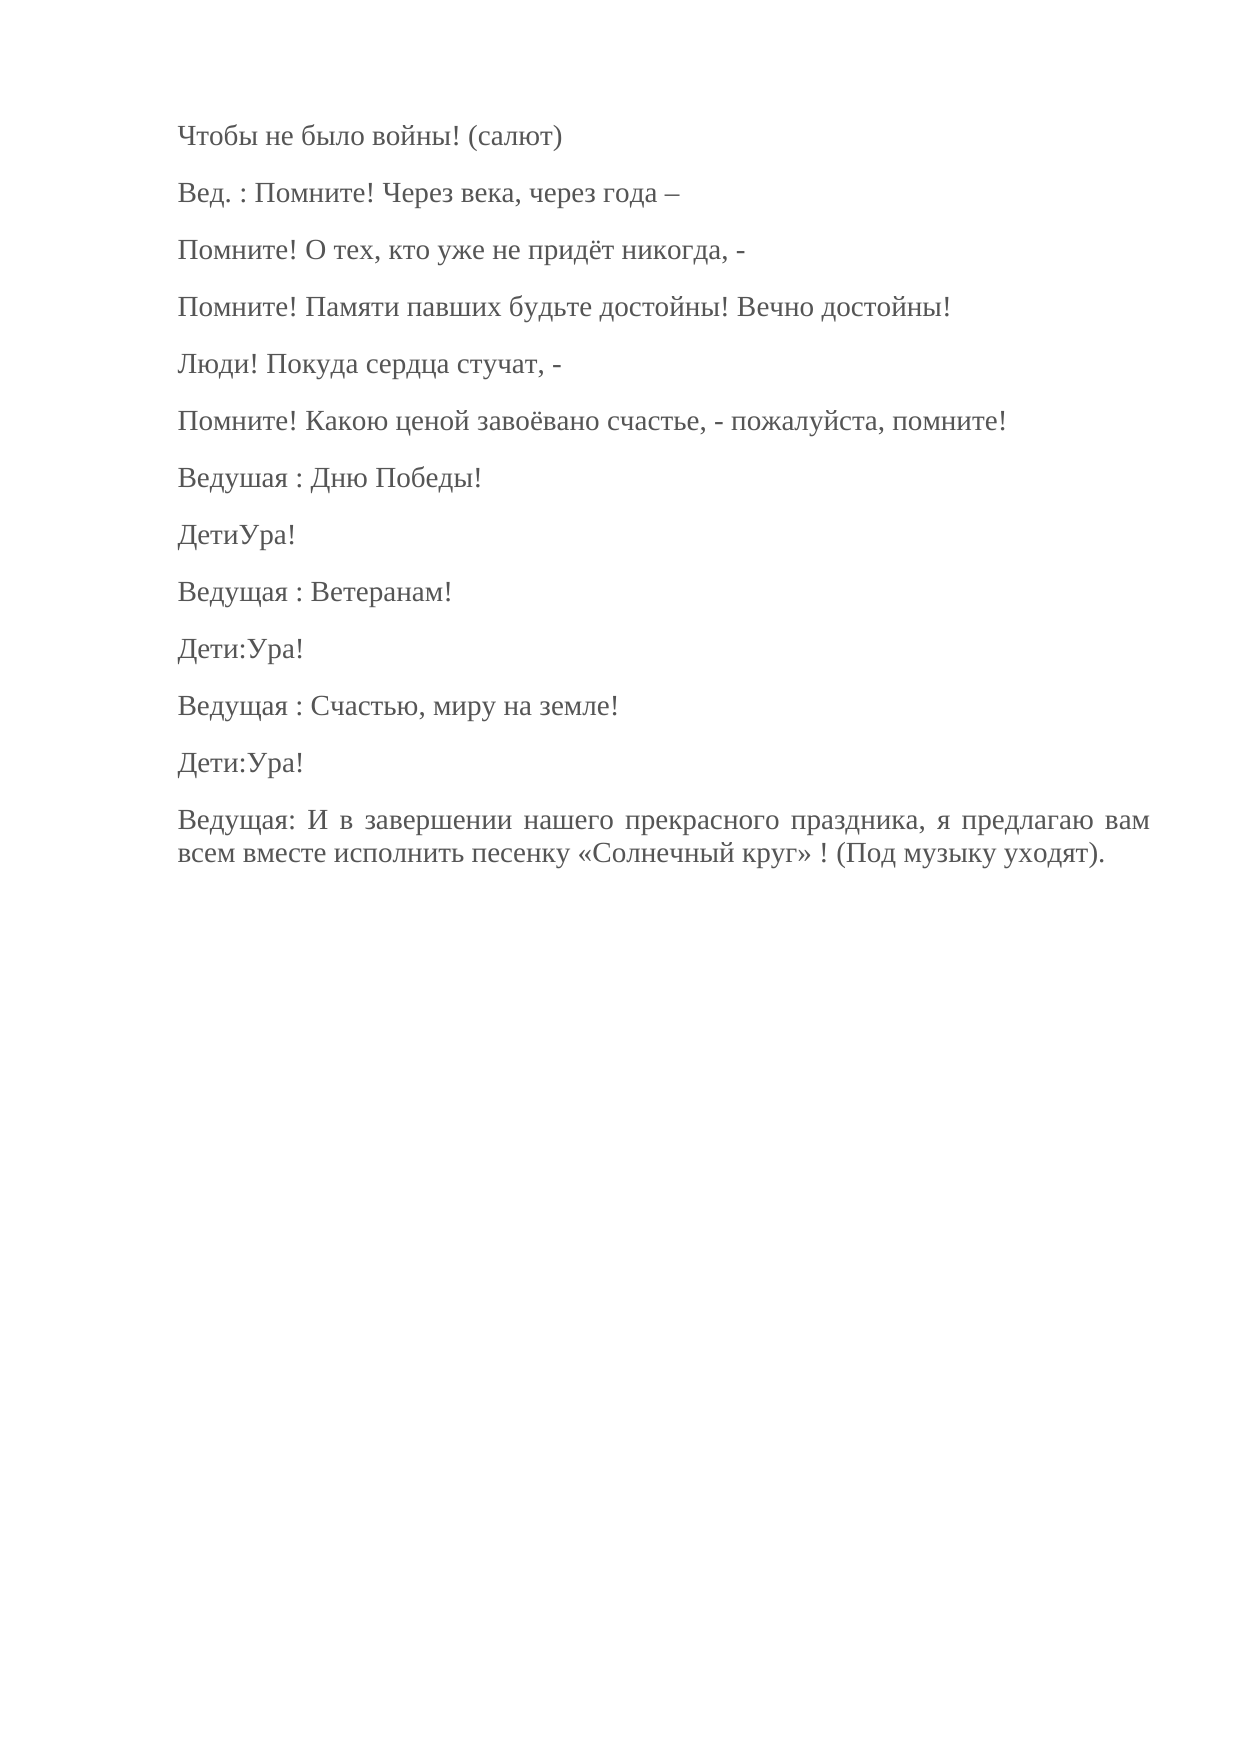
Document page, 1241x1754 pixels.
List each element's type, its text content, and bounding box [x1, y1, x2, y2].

text Ведущая : Счастью, миру на земле! [177, 688, 1152, 721]
text Ведущая: И в завершении нашего прекрасного праздника, я предлагаю вам всем вместе исполнить песенку «Солнечный круг» ! (Под музыку уходят). [177, 802, 1152, 869]
text Помните! Памяти павших будьте достойны! Вечно достойны! [177, 289, 1152, 323]
text Помните! О тех, кто уже не придёт никогда, - [177, 232, 1152, 266]
text Вед. : Помните! Через века, через года – [177, 175, 1152, 209]
text Дети:Ура! [177, 631, 1152, 664]
text ДетиУра! [177, 517, 1152, 551]
text Помните! Какою ценой завоёвано счастье, - пожалуйста, помните! [177, 403, 1152, 437]
text Люди! Покуда сердца стучат, - [177, 346, 1152, 379]
text Ведущая : Ветеранам! [177, 574, 1152, 607]
text Ведушая : Дню Победы! [177, 460, 1152, 493]
text Дети:Ура! [177, 745, 1152, 778]
text Чтобы не было войны! (салют) [177, 118, 1152, 152]
